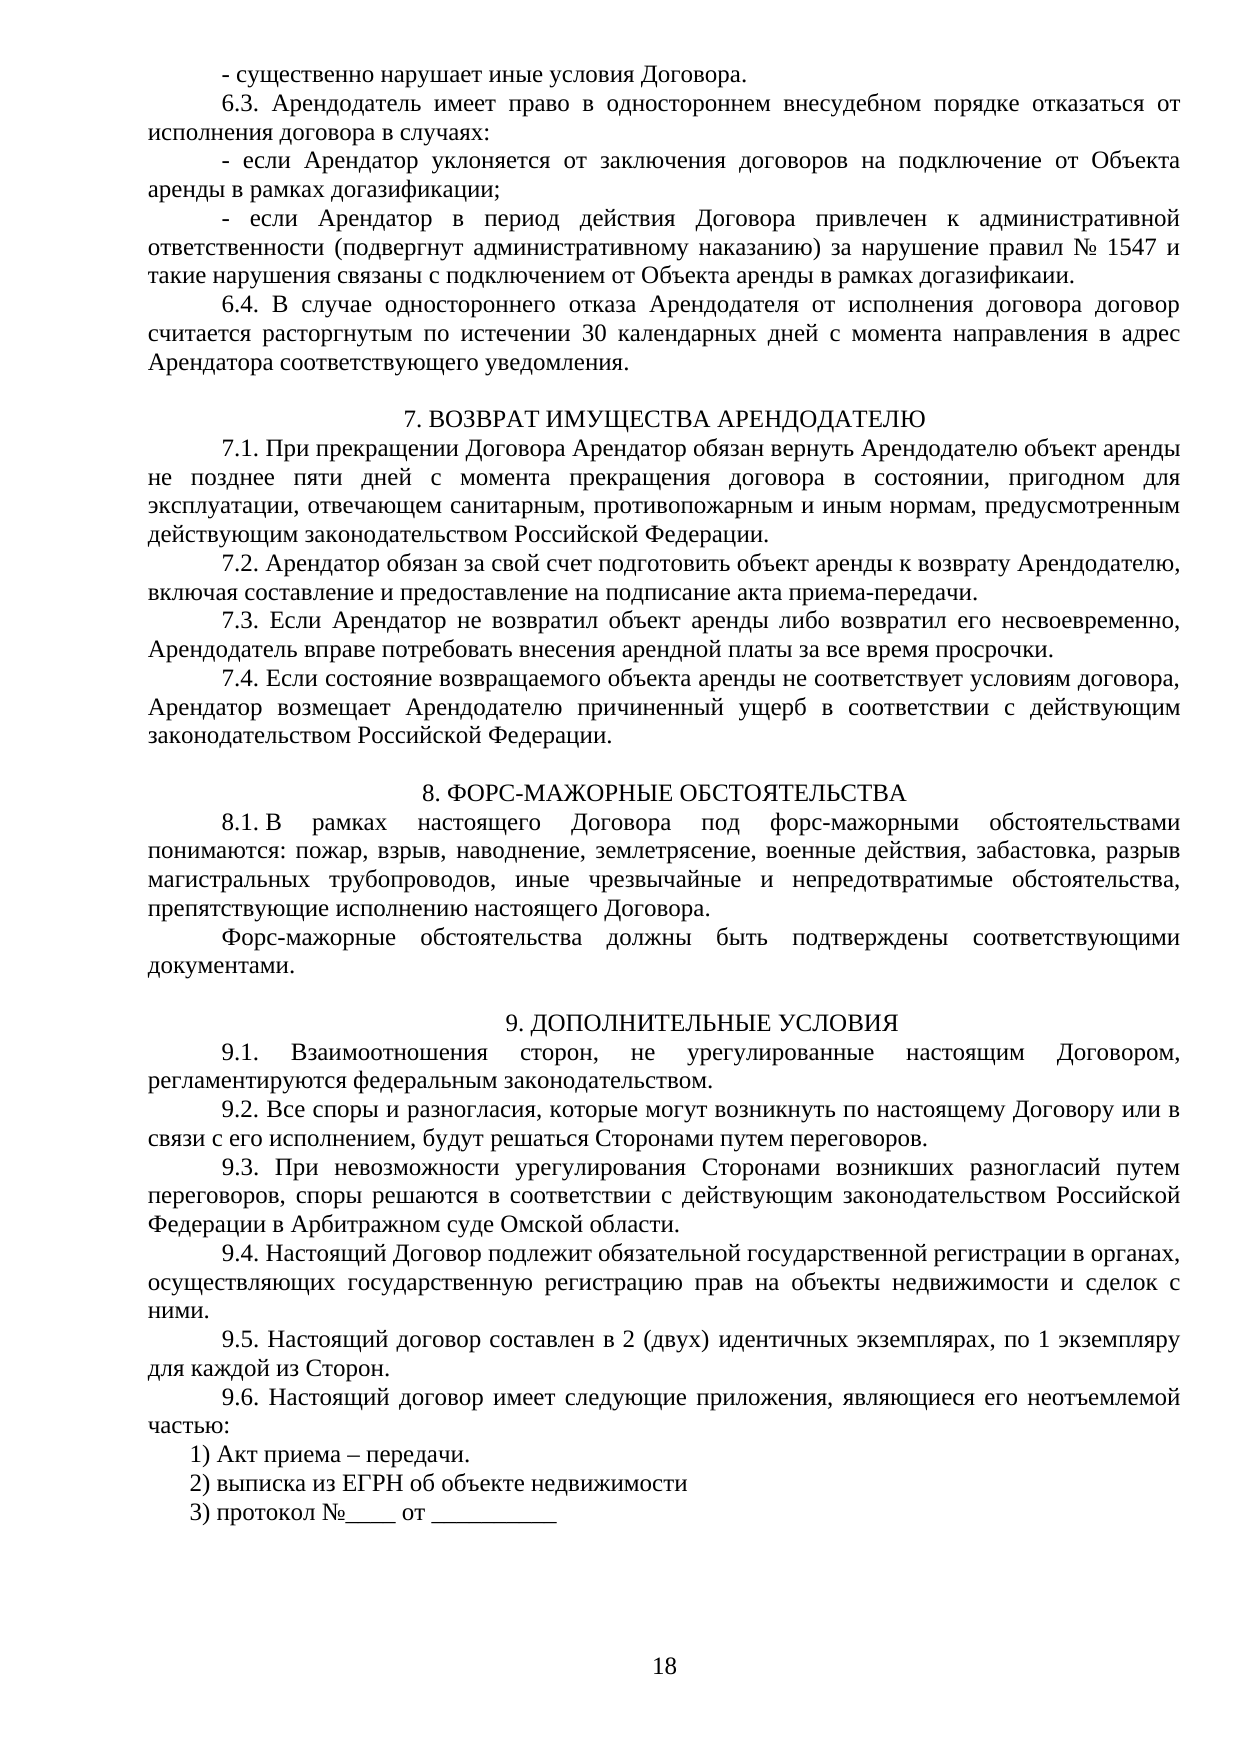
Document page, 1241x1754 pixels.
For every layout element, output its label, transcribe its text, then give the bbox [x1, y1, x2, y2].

text 8.1. В рамках настоящего Договора под форс-мажорными обстоятельствами понимаются: пожар, взрыв, наводнение, землетрясение, военные действия, забастовка, разрыв магистральных трубопроводов, иные чрезвычайные и непредотвратимые обстоятельства, препятствующие исполнению настоящего Договора. [148, 807, 1181, 922]
text 7.1. При прекращении Договора Арендатор обязан вернуть Арендодателю объект аренды не позднее пяти дней с момента прекращения договора в состоянии, пригодном для эксплуатации, отвечающем санитарным, противопожарным и иным нормам, предусмотренным действующим законодательством Российской Федерации. [148, 433, 1181, 548]
text 1) Акт приема – передачи. [148, 1439, 1181, 1468]
text 7.2. Арендатор обязан за свой счет подготовить объект аренды к возврату Арендодателю, включая составление и предоставление на подписание акта приема-передачи. [148, 548, 1181, 605]
text 6.4. В случае одностороннего отказа Арендодателя от исполнения договора договор считается расторгнутым по истечении 30 календарных дней с момента направления в адрес Арендатора соответствующего уведомления. [148, 289, 1181, 375]
text 7.4. Если состояние возвращаемого объекта аренды не соответствует условиям договора, Арендатор возмещает Арендодателю причиненный ущерб в соответствии с действующим законодательством Российской Федерации. [148, 663, 1181, 749]
text Форс-мажорные обстоятельства должны быть подтверждены соответствующими документами. [148, 922, 1181, 979]
text - существенно нарушает иные условия Договора. [148, 59, 1181, 88]
text 2) выписка из ЕГРН об объекте недвижимости [148, 1468, 1181, 1497]
text 7. ВОЗВРАТ ИМУЩЕСТВА АРЕНДОДАТЕЛЮ [148, 404, 1181, 433]
text 9.5. Настоящий договор составлен в 2 (двух) идентичных экземплярах, по 1 экземпляру для каждой из Сторон. [148, 1324, 1181, 1382]
text - если Арендатор уклоняется от заключения договоров на подключение от Объекта аренды в рамках догазификации; [148, 145, 1181, 203]
text 9. ДОПОЛНИТЕЛЬНЫЕ УСЛОВИЯ [148, 1008, 1181, 1037]
text - если Арендатор в период действия Договора привлечен к административной ответственности (подвергнут административному наказанию) за нарушение правил № 1547 и такие нарушения связаны с подключением от Объекта аренды в рамках догазификаии. [148, 203, 1181, 289]
text 8. ФОРС-МАЖОРНЫЕ ОБСТОЯТЕЛЬСТВА [148, 778, 1181, 807]
text 6.3. Арендодатель имеет право в одностороннем внесудебном порядке отказаться от исполнения договора в случаях: [148, 88, 1181, 145]
text 9.3. При невозможности урегулирования Сторонами возникших разногласий путем переговоров, споры решаются в соответствии с действующим законодательством Российской Федерации в Арбитражном суде Омской области. [148, 1152, 1181, 1238]
text 9.1. Взаимоотношения сторон, не урегулированные настоящим Договором, регламентируются федеральным законодательством. [148, 1037, 1181, 1094]
text 9.2. Все споры и разногласия, которые могут возникнуть по настоящему Договору или в связи с его исполнением, будут решаться Сторонами путем переговоров. [148, 1094, 1181, 1152]
text 3) протокол №____ от __________ [148, 1497, 1181, 1525]
text 7.3. Если Арендатор не возвратил объект аренды либо возвратил его несвоевременно, Арендодатель вправе потребовать внесения арендной платы за все время просрочки. [148, 605, 1181, 663]
text 9.6. Настоящий договор имеет следующие приложения, являющиеся его неотъемлемой частью: [148, 1382, 1181, 1439]
text 9.4. Настоящий Договор подлежит обязательной государственной регистрации в органах, осуществляющих государственную регистрацию прав на объекты недвижимости и сделок с ними. [148, 1238, 1181, 1324]
